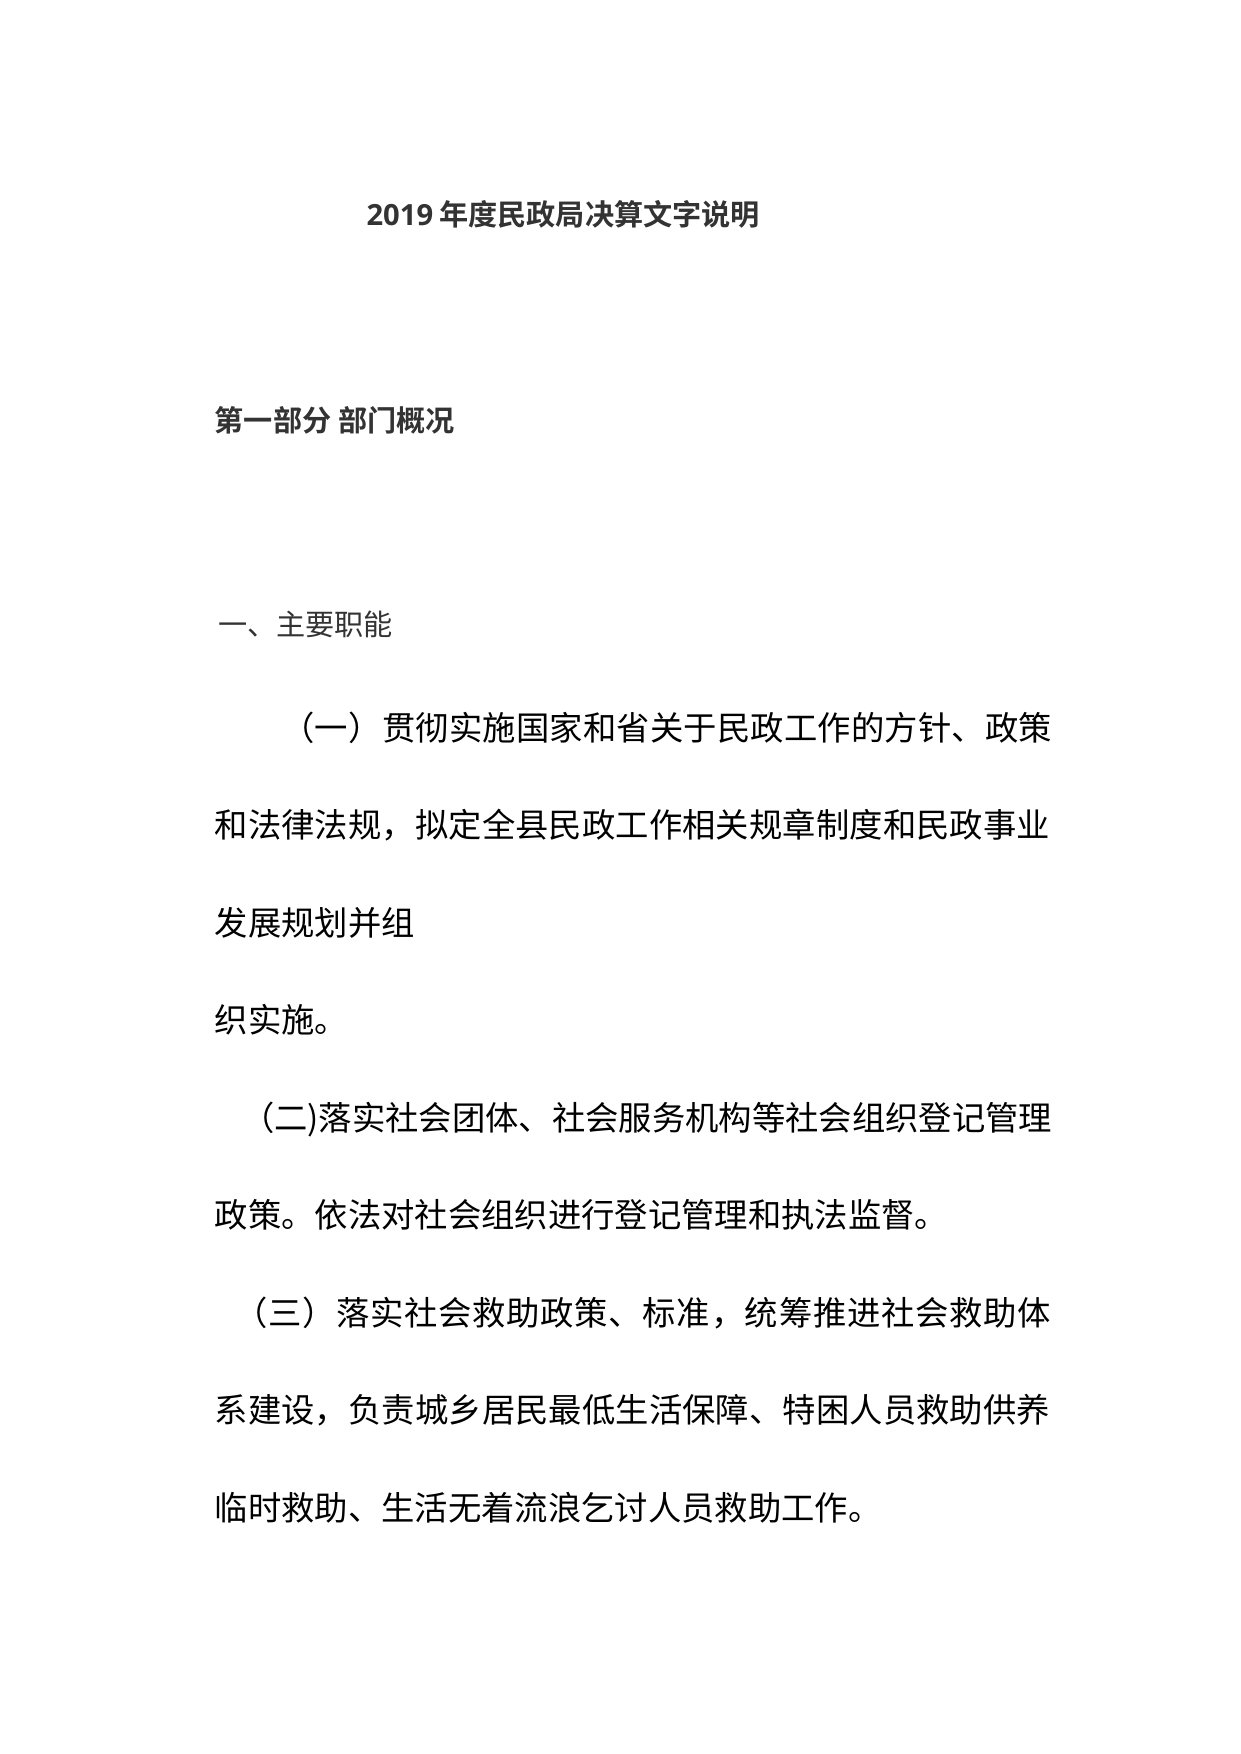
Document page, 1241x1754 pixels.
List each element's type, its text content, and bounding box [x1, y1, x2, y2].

text 第一部分 部门概况 [214, 386, 1053, 451]
text 一、主要职能 [187, 591, 1053, 656]
text 2019年度民政局决算文字说明 [214, 181, 1053, 246]
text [214, 693, 1053, 1538]
